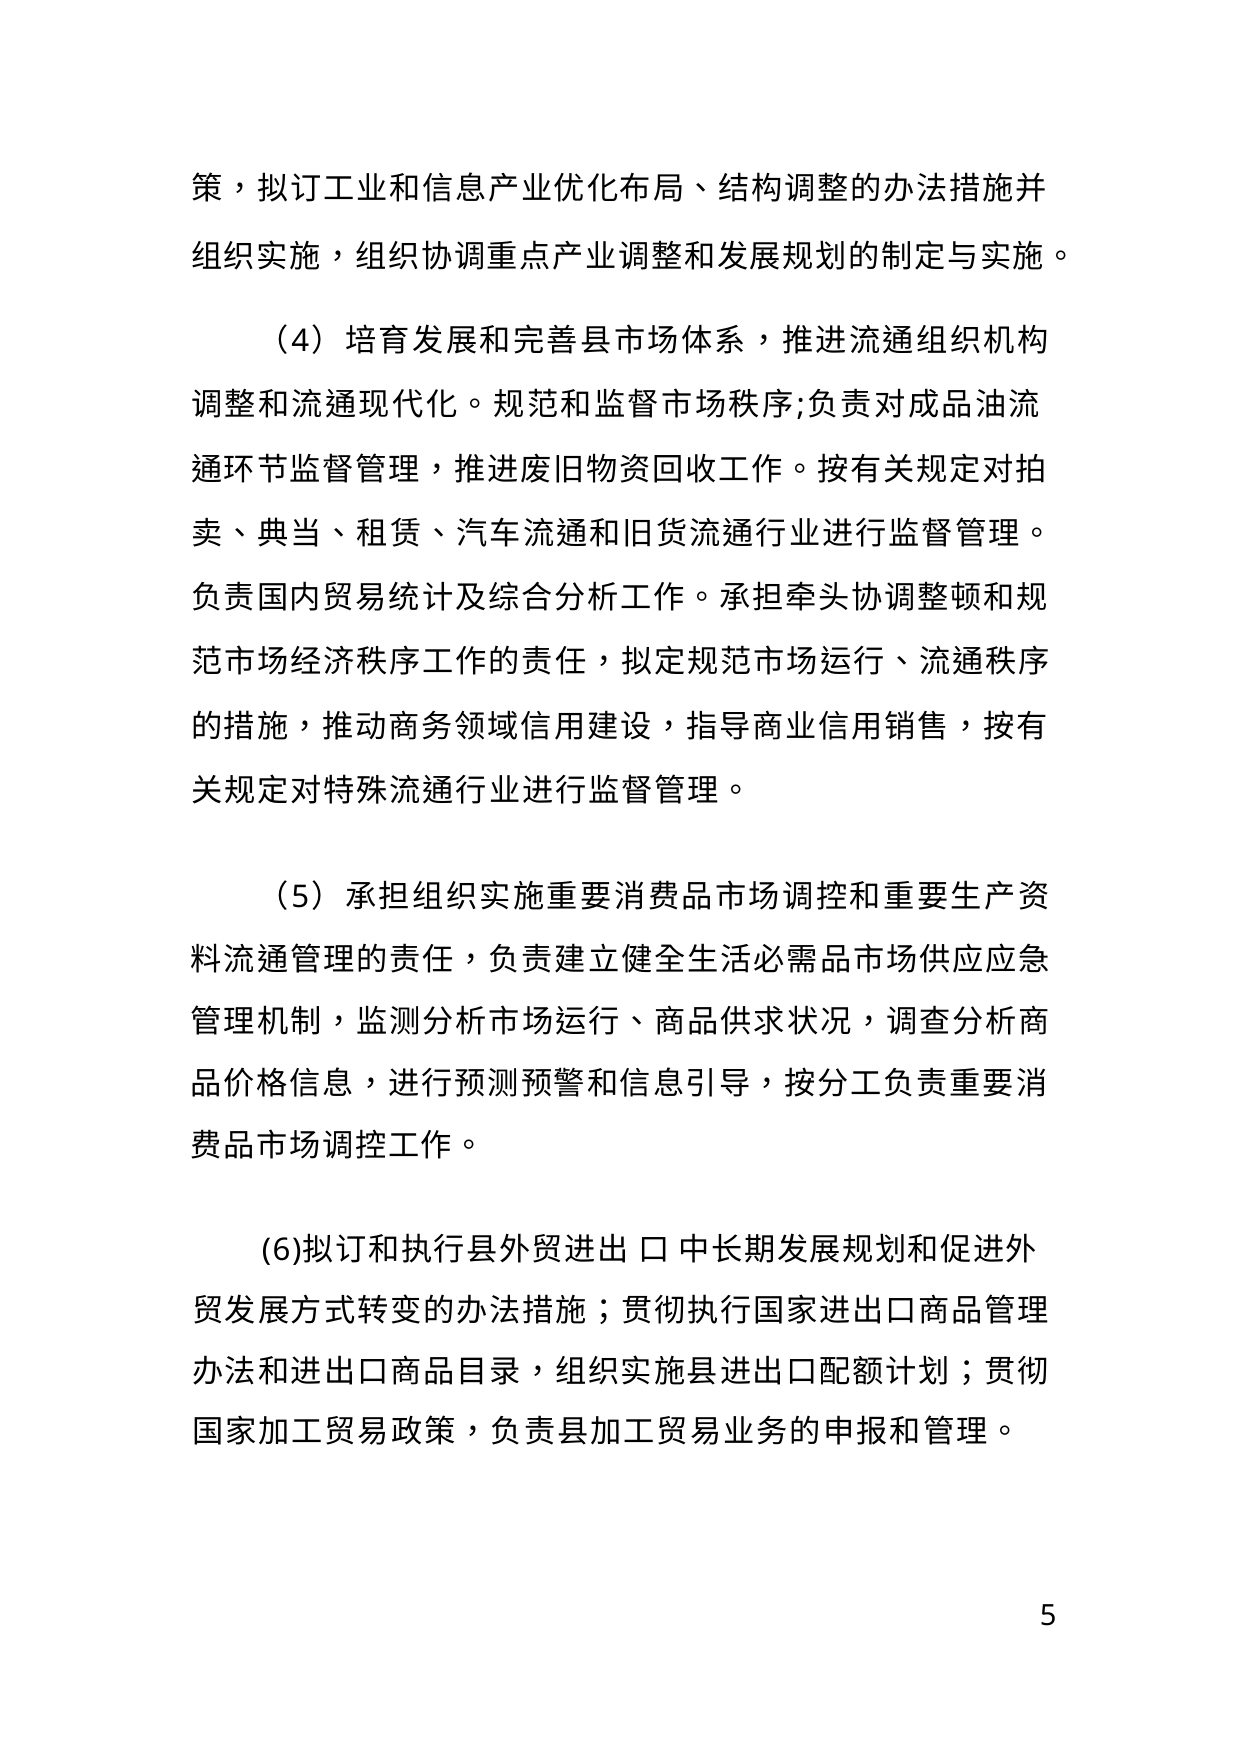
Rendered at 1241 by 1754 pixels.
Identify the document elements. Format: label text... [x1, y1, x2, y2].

text （4）培育发展和完善县市场体系，推进流通组织机构 调整和流通现代化。规范和监督市场秩序;负责对成品油流 通环节监督管理，推进废旧物资回收工作。按有关规定对拍 卖、典当、租赁、汽车流通和旧货流通行业进行监督管理。 负责国内贸易统计及综合分析工作。承担牵头协调整顿和规 范市场经济秩序工作的责任，拟定规范市场运行、流通秩序 的措施，推动商务领域信用建设，指导商业信用销售，按有 关规定对特殊流通行业进行监督管理。 [191, 318, 1055, 811]
text (6)拟订和执行县外贸进出 口 中长期发展规划和促进外 贸发展方式转变的办法措施；贯彻执行国家进出口商品管理 办法和进出口商品目录，组织实施县进出口配额计划；贯彻 国家加工贸易政策，负责县加工贸易业务的申报和管理。 [192, 1227, 1051, 1452]
text （5）承担组织实施重要消费品市场调控和重要生产资 料流通管理的责任，负责建立健全生活必需品市场供应应急 管理机制，监测分析市场运行、商品供求状况，调查分析商 品价格信息，进行预测预警和信息引导，按分工负责重要消 费品市场调控工作。 [191, 874, 1052, 1166]
text 策，拟订工业和信息产业优化布局、结构调整的办法措施并 组织实施，组织协调重点产业调整和发展规划的制定与实施。 [191, 166, 1080, 277]
